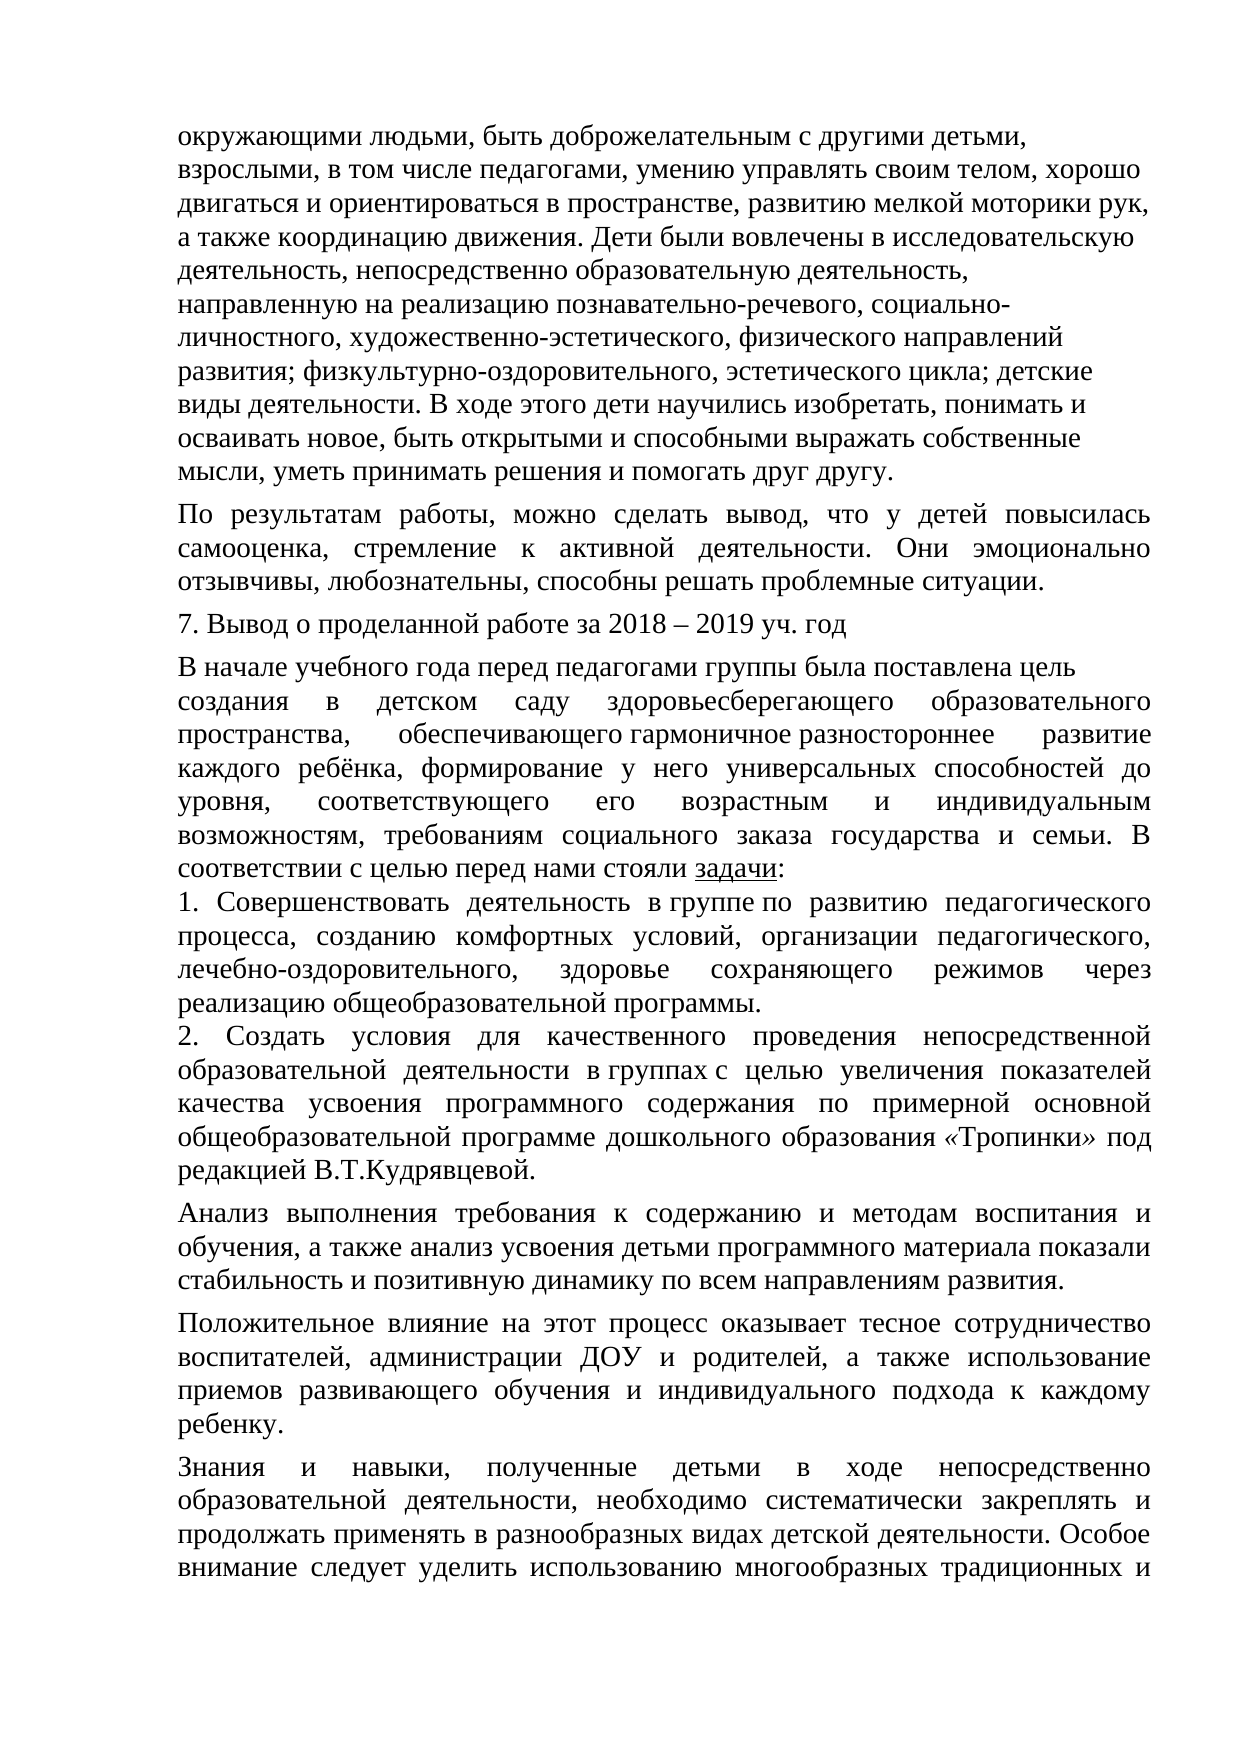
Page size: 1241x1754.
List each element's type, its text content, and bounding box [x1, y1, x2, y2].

text создания в детском саду здоровьесберегающего образовательного пространства, обеспечивающего гармоничное разностороннее развитие каждого ребёнка, формирование у него универсальных способностей до уровня, соответствующего его возрастным и индивидуальным возможностям, требованиям социального заказа государства и семьи. В соответствии с целью перед нами стояли задачи: [177, 683, 1152, 884]
text 2. Создать условия для качественного проведения непосредственной образовательной деятельности в группах с целью увеличения показателей качества усвоения программного содержания по примерной основной общеобразовательной программе дошкольного образования «Тропинки» под редакцией В.Т.Кудрявцевой. [177, 1018, 1152, 1186]
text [177, 118, 1152, 487]
text По результатам работы, можно сделать вывод, что у детей повысилась самооценка, стремление к активной деятельности. Они эмоционально отзывчивы, любознательны, способны решать проблемные ситуации. [177, 496, 1152, 597]
text Анализ выполнения требования к содержанию и методам воспитания и обучения, а также анализ усвоения детьми программного материала показали стабильность и позитивную динамику по всем направлениям развития. [177, 1195, 1152, 1296]
text Положительное влияние на этот процесс оказывает тесное сотрудничество воспитателей, администрации ДОУ и родителей, а также использование приемов развивающего обучения и индивидуального подхода к каждому ребенку. [177, 1305, 1152, 1439]
text В начале учебного года перед педагогами группы была поставлена цель [177, 649, 1152, 683]
text 7. Вывод о проделанной работе за 2018 – 2019 уч. год [177, 606, 1152, 640]
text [177, 1449, 1152, 1583]
text 1. Совершенствовать деятельность в группе по развитию педагогического процесса, созданию комфортных условий, организации педагогического, лечебно-оздоровительного, здоровье сохраняющего режимов через реализацию общеобразовательной программы. [177, 884, 1152, 1018]
